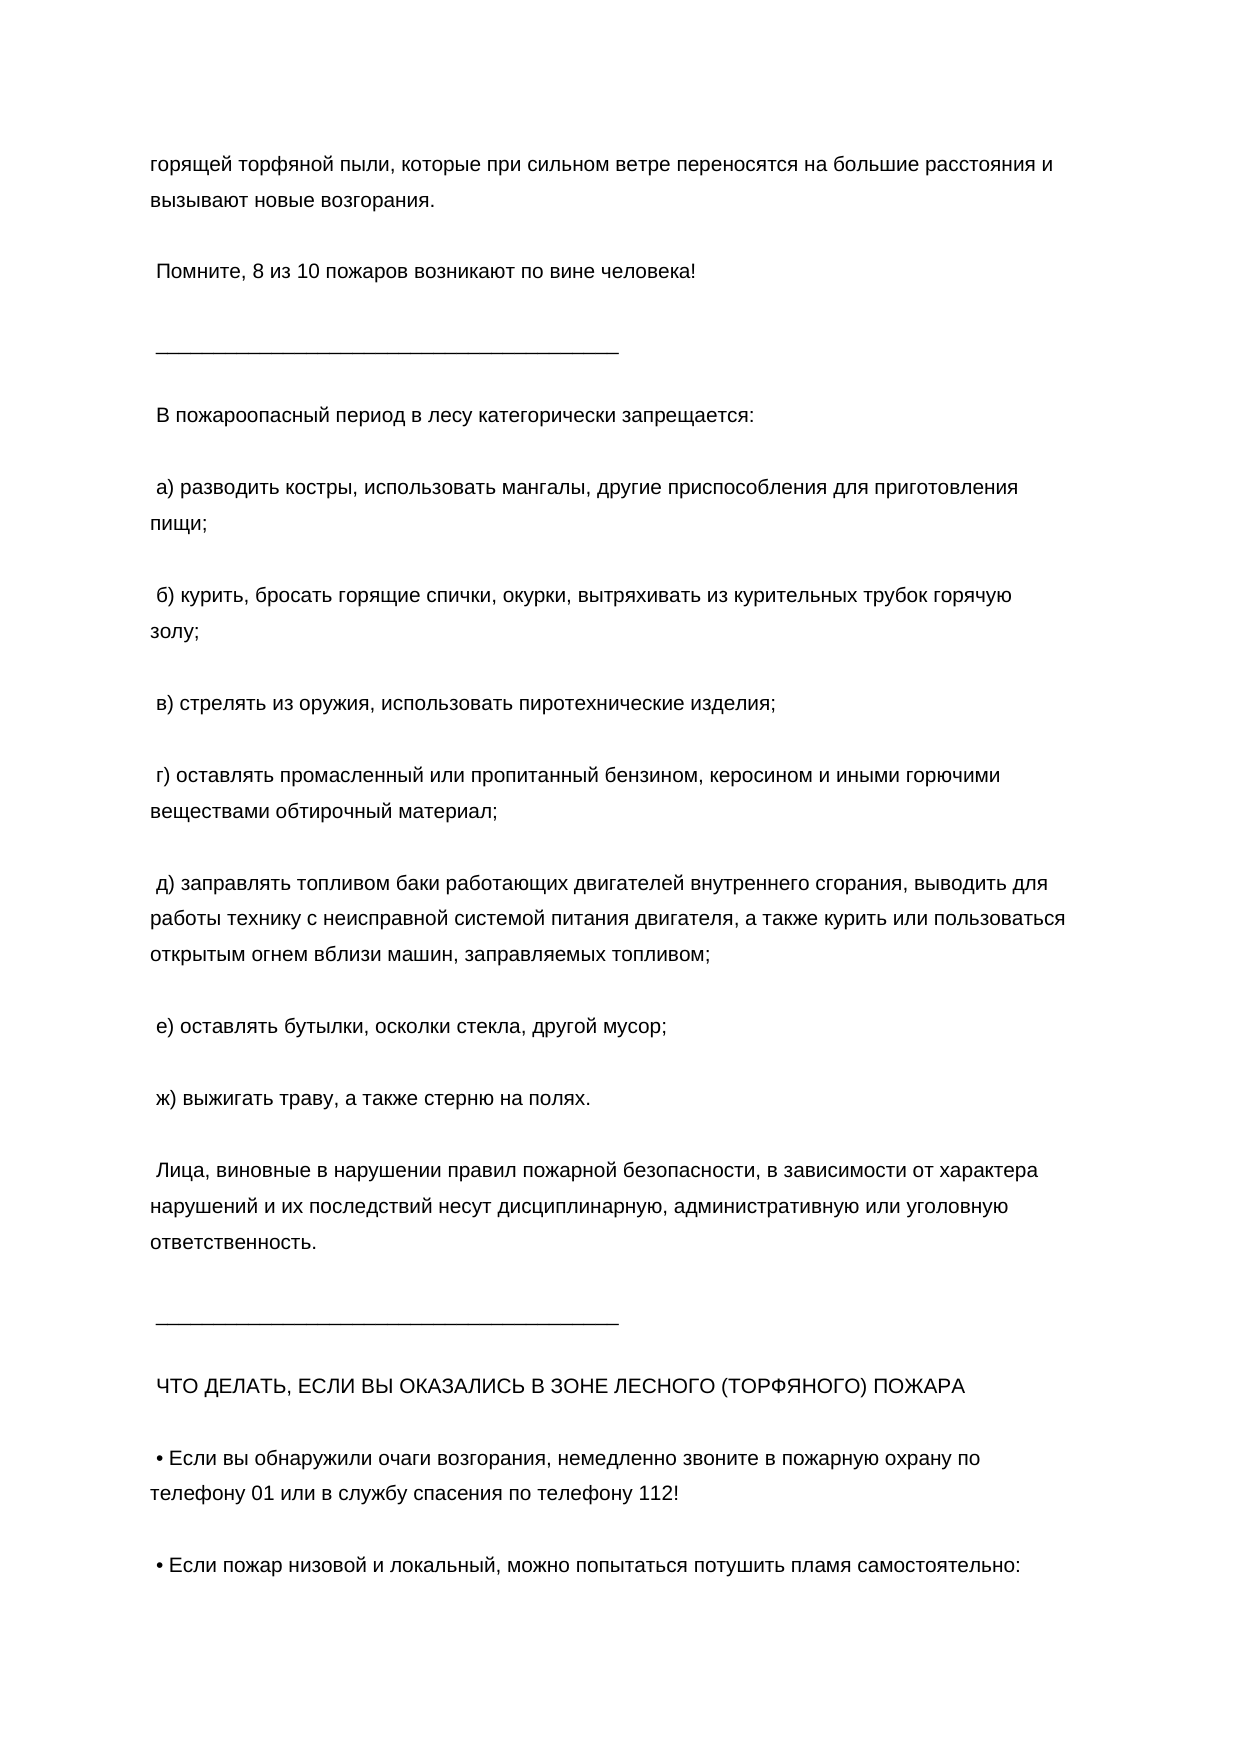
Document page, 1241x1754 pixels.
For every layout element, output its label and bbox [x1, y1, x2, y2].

table_cell [140, 150, 1078, 1577]
